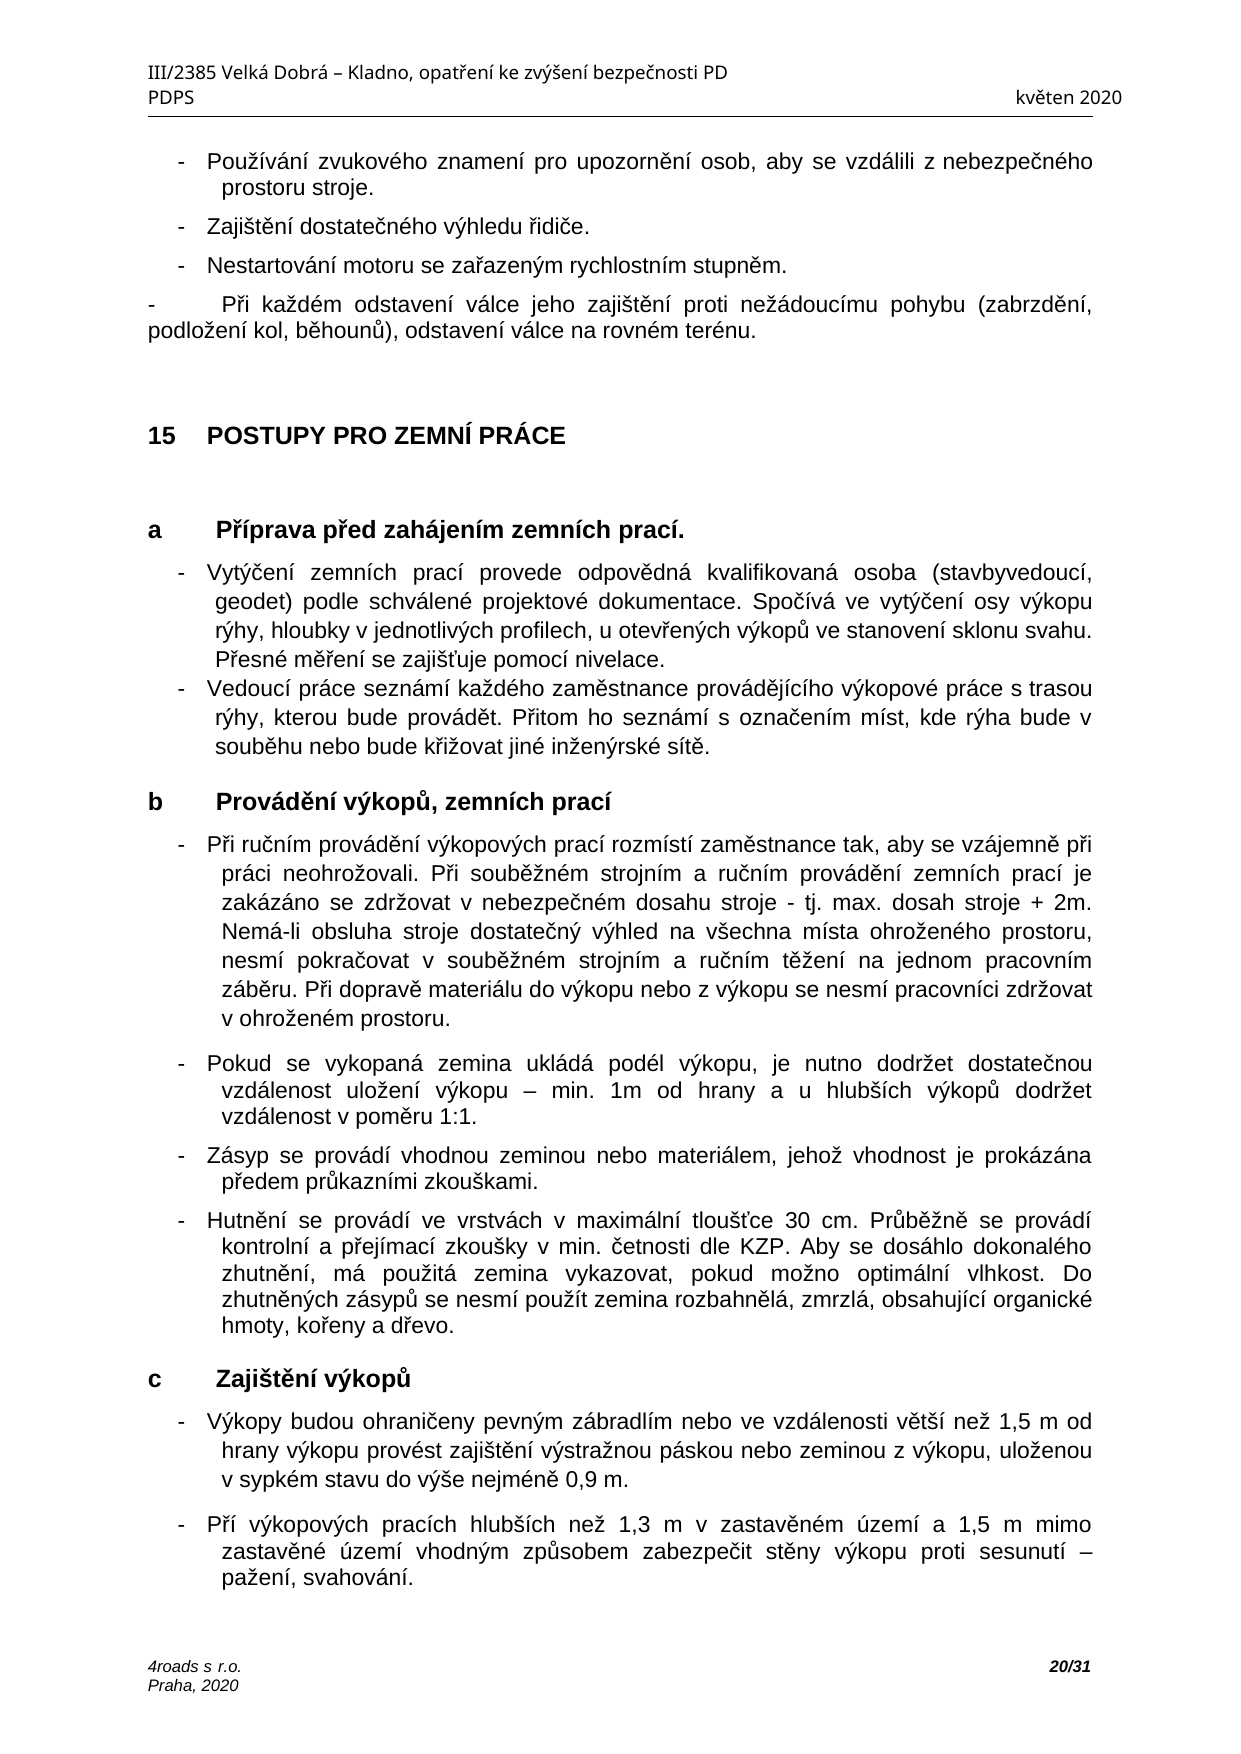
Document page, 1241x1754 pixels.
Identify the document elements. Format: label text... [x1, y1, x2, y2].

text - Pří výkopových pracích hlubších než 1,3 m v zastavěném území a 1,5 m mimo zastavěné území vhodným způsobem zabezpečit stěny výkopu proti sesunutí – pažení, svahování. [177, 1511, 1093, 1590]
text - Hutnění se provádí ve vrstvách v maximální tloušťce 30 cm. Průběžně se provádí kontrolní a přejímací zkoušky v min. četnosti dle KZP. Aby se dosáhlo dokonalého zhutnění, má použitá zemina vykazovat, pokud možno optimální vlhkost. Do zhutněných zásypů se nesmí použít zemina rozbahnělá, zmrzlá, obsahující organické hmoty, kořeny a dřevo. [177, 1207, 1093, 1339]
subtitle Postupy pro zemní práce [148, 421, 1093, 450]
text - Pokud se vykopaná zemina ukládá podél výkopu, je nutno dodržet dostatečnou vzdálenost uložení výkopu – min. 1m od hrany a u hlubších výkopů dodržet vzdálenost v poměru 1:1. [177, 1050, 1093, 1129]
list Při ručním provádění výkopových prací rozmístí zaměstnance tak, aby se vzájemně při práci neohrožovali. Při souběžném strojním a ručním provádění zemních prací je zakázáno se zdržovat v nebezpečném dosahu stroje - tj. max. dosah stroje + 2m. Nemá-li obsluha stroje dostatečný výhled na všechna místa ohroženého prostoru, nesmí pokračovat v souběžném strojním a ručním těžení na jednom pracovním záběru. Při dopravě materiálu do výkopu nebo z výkopu se nesmí pracovníci zdržovat v ohroženém prostoru. [177, 831, 1093, 1031]
list Vytýčení zemních prací provede odpovědná kvalifikovaná osoba (stavbyvedoucí, geodet) podle schválené projektové dokumentace. Spočívá ve vytýčení osy výkopu rýhy, hloubky v jednotlivých profilech, u otevřených výkopů ve stanovení sklonu svahu. Přesné měření se zajišťuje pomocí nivelace. [177, 559, 1093, 672]
list Vedoucí práce seznámí každého zaměstnance provádějícího výkopové práce s trasou rýhy, kterou bude provádět. Přitom ho seznámí s označením míst, kde rýha bude v souběhu nebo bude křižovat jiné inženýrské sítě. [177, 675, 1093, 759]
text - Zajištění dostatečného výhledu řidiče. [177, 213, 1093, 239]
text - Používání zvukového znamení pro upozornění osob, aby se vzdálili z nebezpečného prostoru stroje. [177, 148, 1093, 200]
list Výkopy budou ohraničeny pevným zábradlím nebo ve vzdálenosti větší než 1,5 m od hrany výkopu provést zajištění výstražnou páskou nebo zeminou z výkopu, uloženou v sypkém stavu do výše nejméně 0,9 m. [177, 1408, 1093, 1492]
subtitle Příprava před zahájením zemních prací. [148, 515, 1093, 544]
text - Nestartování motoru se zařazeným rychlostním stupněm. [177, 252, 1093, 278]
subtitle Zajištění výkopů [148, 1364, 1093, 1392]
text - Zásyp se provádí vhodnou zeminou nebo materiálem, jehož vhodnost je prokázána předem průkazními zkouškami. [177, 1142, 1093, 1194]
text - Při každém odstavení válce jeho zajištění proti nežádoucímu pohybu (zabrzdění, podložení kol, běhounů), odstavení válce na rovném terénu. [148, 291, 1093, 343]
subtitle Provádění výkopů, zemních prací [148, 787, 1093, 816]
